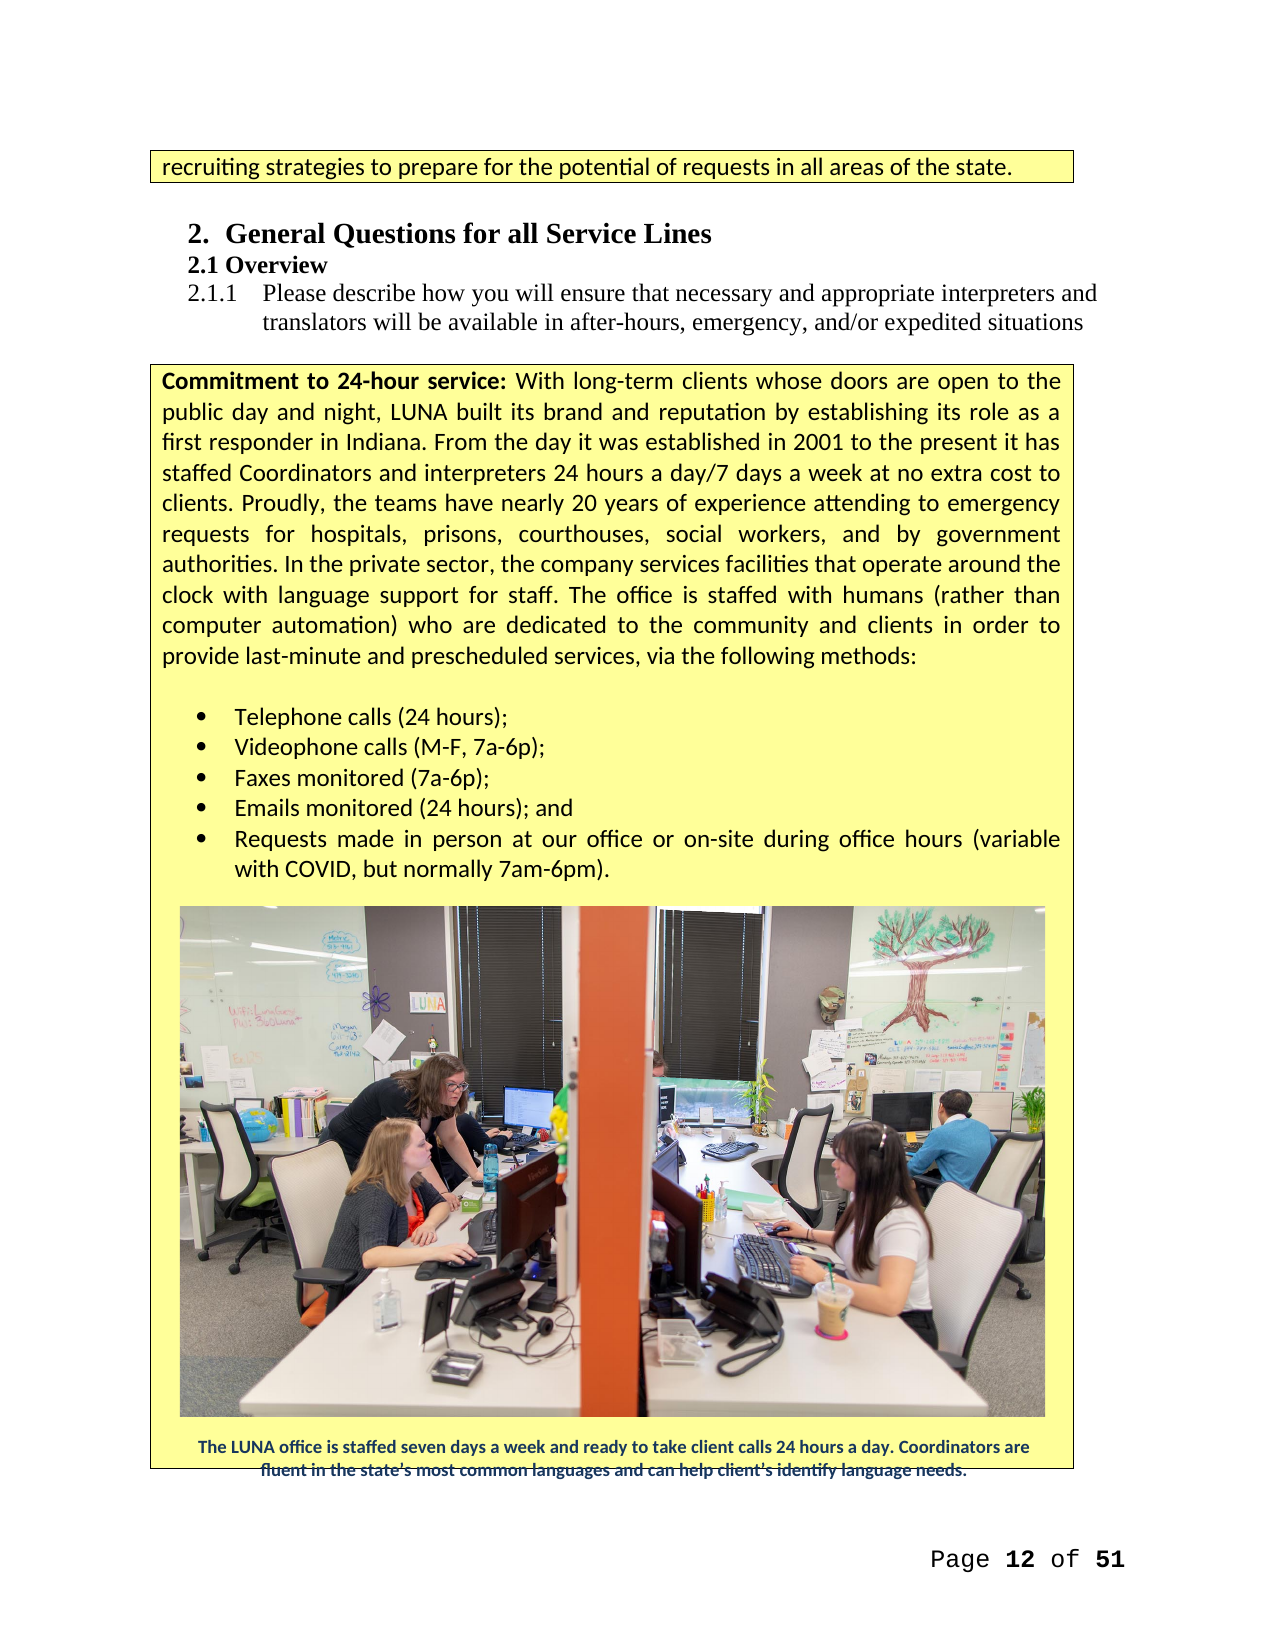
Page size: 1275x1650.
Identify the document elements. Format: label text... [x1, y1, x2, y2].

list Please describe how you will ensure that necessary and appropriate interpreters and translators will be available in after-hours, emergency, and/or expedited situations [187, 278, 1125, 336]
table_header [151, 151, 1073, 182]
list General Questions for all Service Lines [187, 216, 1125, 250]
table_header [151, 365, 1073, 1468]
text 2.1 Overview [187, 250, 1125, 278]
picture [179, 906, 1045, 1416]
